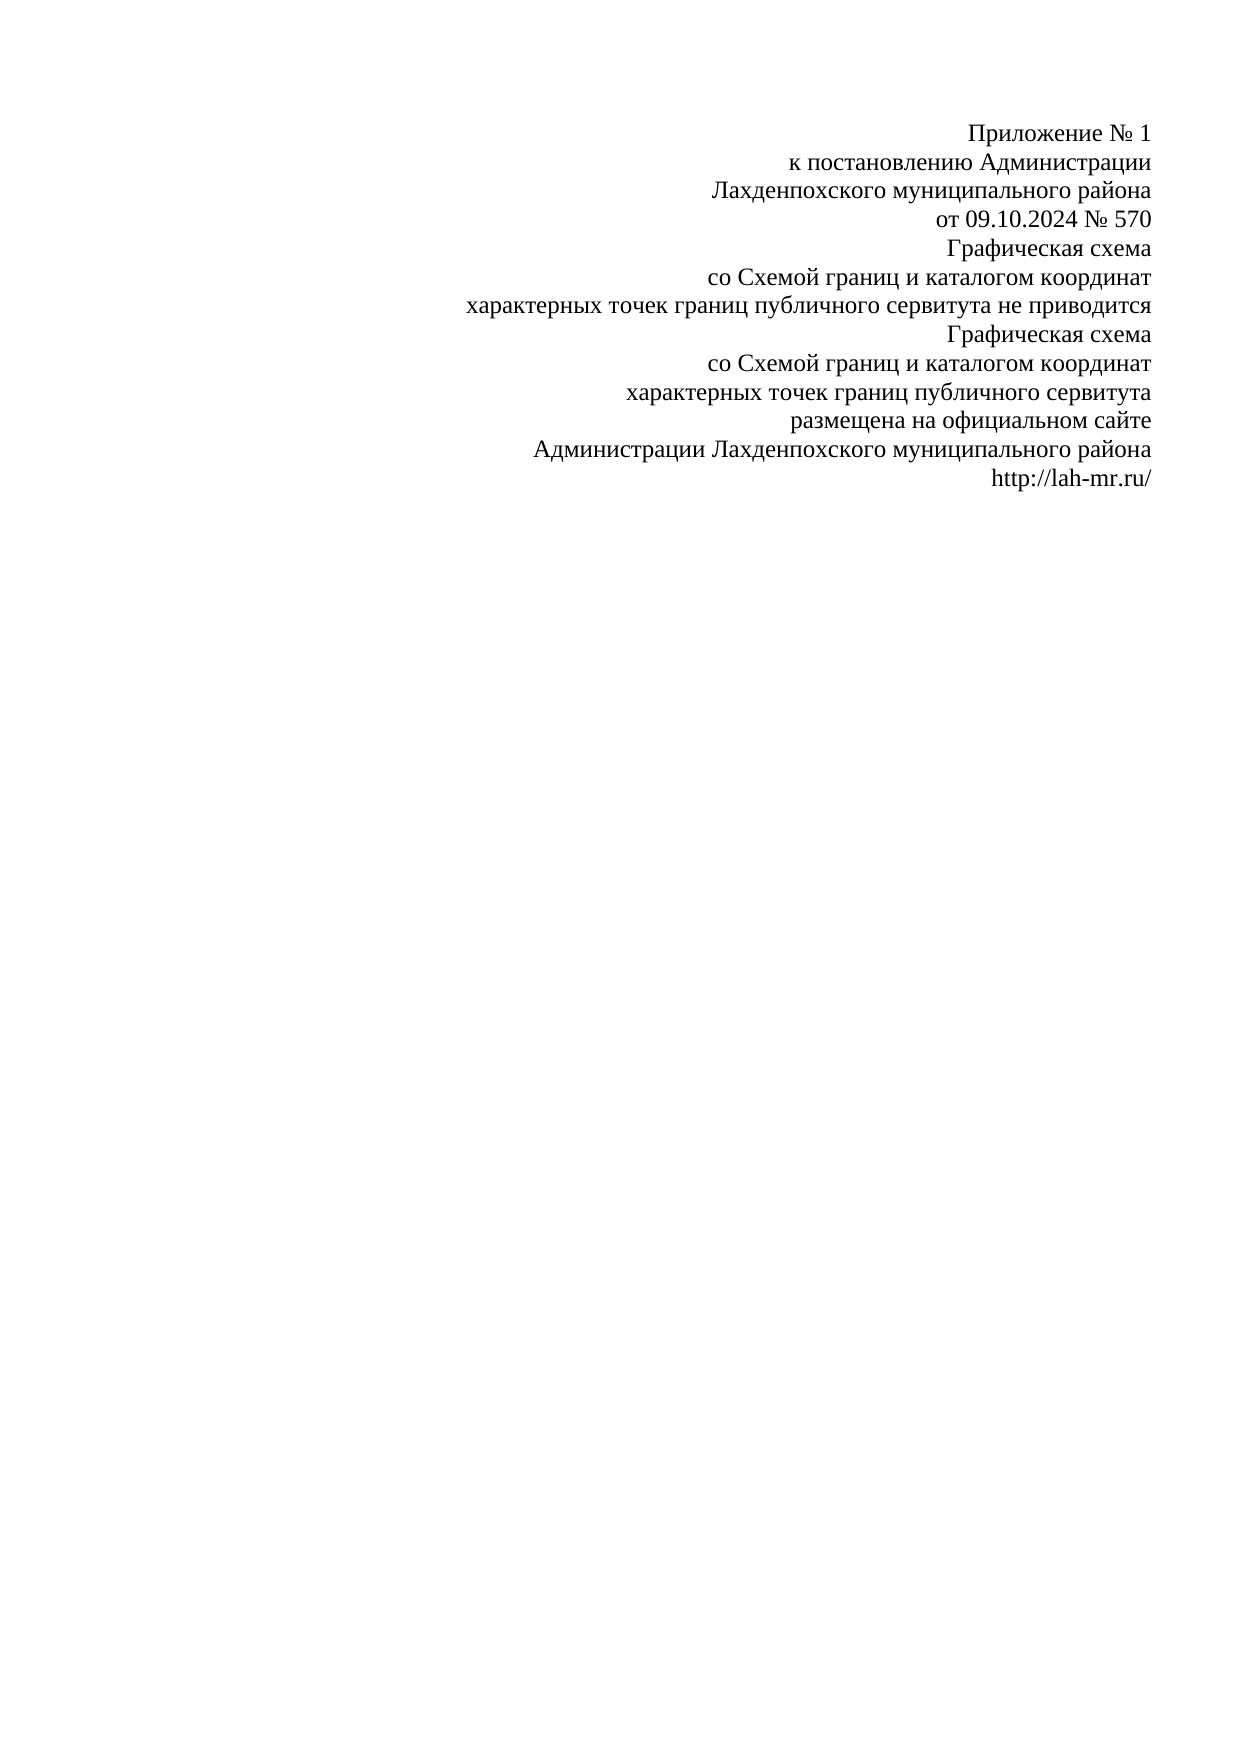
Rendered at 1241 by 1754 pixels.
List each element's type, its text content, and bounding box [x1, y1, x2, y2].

text Графическая схема [177, 319, 1152, 348]
text http://lah-mr.ru/ [177, 463, 1152, 492]
text Приложение № 1 [177, 118, 1152, 147]
text к постановлению Администрации [177, 147, 1152, 176]
text характерных точек границ публичного сервитута не приводится [177, 291, 1152, 319]
text Графическая схема [177, 233, 1152, 262]
text Лахденпохского муниципального района [177, 176, 1152, 204]
text размещена на официальном сайте [177, 406, 1152, 434]
text со Схемой границ и каталогом координат [177, 262, 1152, 291]
text от 09.10.2024 № 570 [177, 204, 1152, 233]
text характерных точек границ публичного сервитута [177, 377, 1152, 406]
text Администрации Лахденпохского муниципального района [177, 434, 1152, 463]
text со Схемой границ и каталогом координат [177, 348, 1152, 377]
